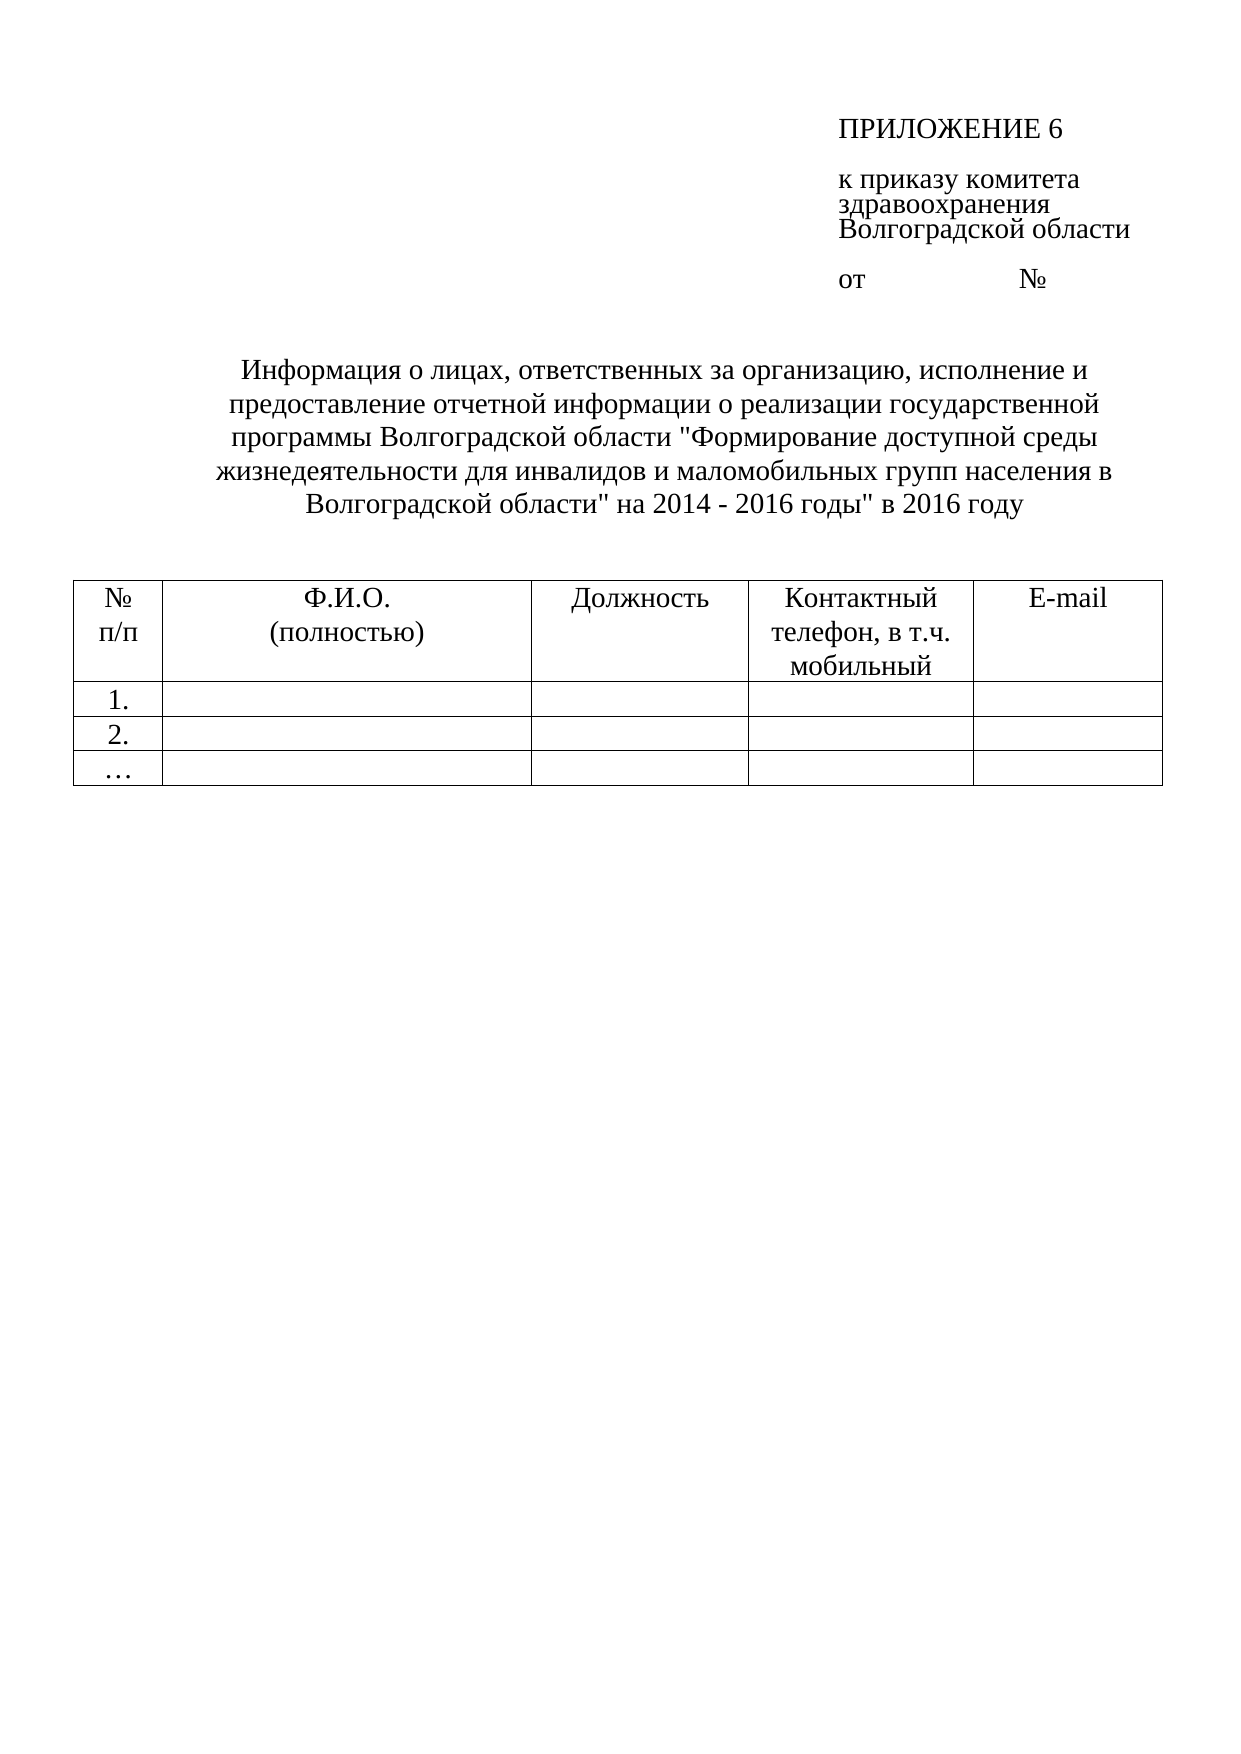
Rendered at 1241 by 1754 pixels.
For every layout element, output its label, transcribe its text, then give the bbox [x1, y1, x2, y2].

text Информация о лицах, ответственных за организацию, исполнение и предоставление отчетной информации о реализации государственной программы Волгоградской области "Формирование доступной среды жизнедеятельности для инвалидов и маломобильных групп населения в Волгоградской области" на 2014 - 2016 годы" в 2016 году [177, 352, 1152, 520]
table_cell [749, 682, 973, 716]
table_header Контактный телефон, в т.ч. мобильный [749, 581, 973, 681]
table_cell [749, 751, 973, 785]
table_cell [974, 751, 1162, 785]
table_header Ф.И.О. (полностью) [163, 581, 531, 681]
table_cell [532, 717, 748, 750]
table_cell [163, 682, 531, 716]
table_cell [974, 717, 1162, 750]
table_cell 2. [74, 717, 162, 750]
table_cell [163, 751, 531, 785]
table_header ПРИЛОЖЕНИЕ 6 к приказу комитета здравоохранения Волгоградской области от № [827, 118, 1163, 293]
table_header № п/п [74, 581, 162, 681]
table_header E-mail [974, 581, 1162, 681]
table_cell [532, 751, 748, 785]
table_cell [163, 717, 531, 750]
table_header Должность [532, 581, 748, 681]
table_cell … [74, 751, 162, 785]
table_cell [532, 682, 748, 716]
table_cell [974, 682, 1162, 716]
table_cell 1. [74, 682, 162, 716]
table_cell [749, 717, 973, 750]
